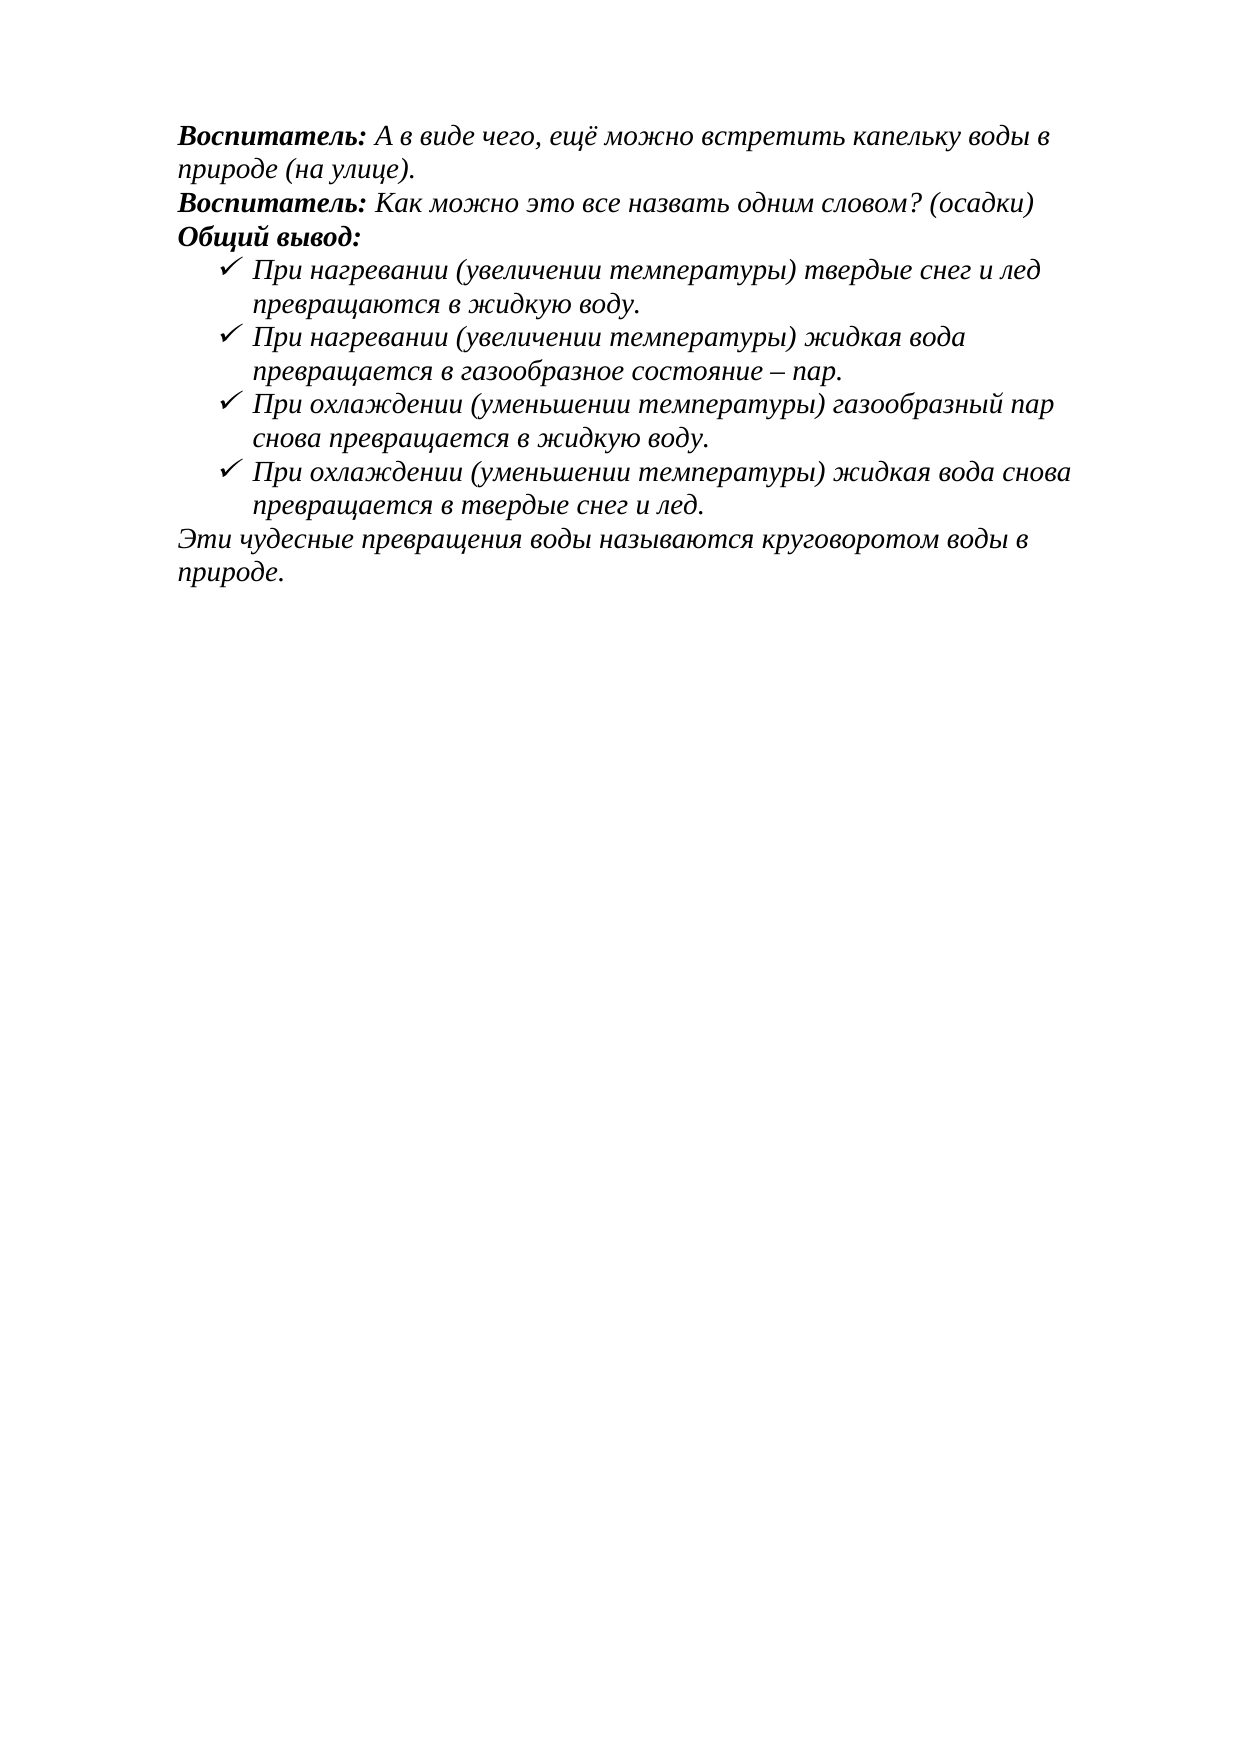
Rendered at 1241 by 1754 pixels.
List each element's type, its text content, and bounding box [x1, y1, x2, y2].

text Воспитатель: А в виде чего, ещё можно встретить капельку воды в природе (на улице). [177, 118, 1122, 185]
text Воспитатель: Как можно это все назвать одним словом? (осадки) [177, 185, 1122, 219]
text Эти чудесные превращения воды называются круговоротом воды в природе. [177, 521, 1122, 588]
list При охлаждении (уменьшении температуры) газообразный пар снова превращается в жидкую воду. [215, 387, 1122, 454]
list При охлаждении (уменьшении температуры) жидкая вода снова превращается в твердые снег и лед. [215, 454, 1122, 521]
list При нагревании (увеличении температуры) жидкая вода превращается в газообразное состояние – пар. [215, 319, 1122, 387]
text Общий вывод: [177, 219, 1122, 252]
list При нагревании (увеличении температуры) твердые снег и лед превращаются в жидкую воду. [215, 252, 1122, 319]
